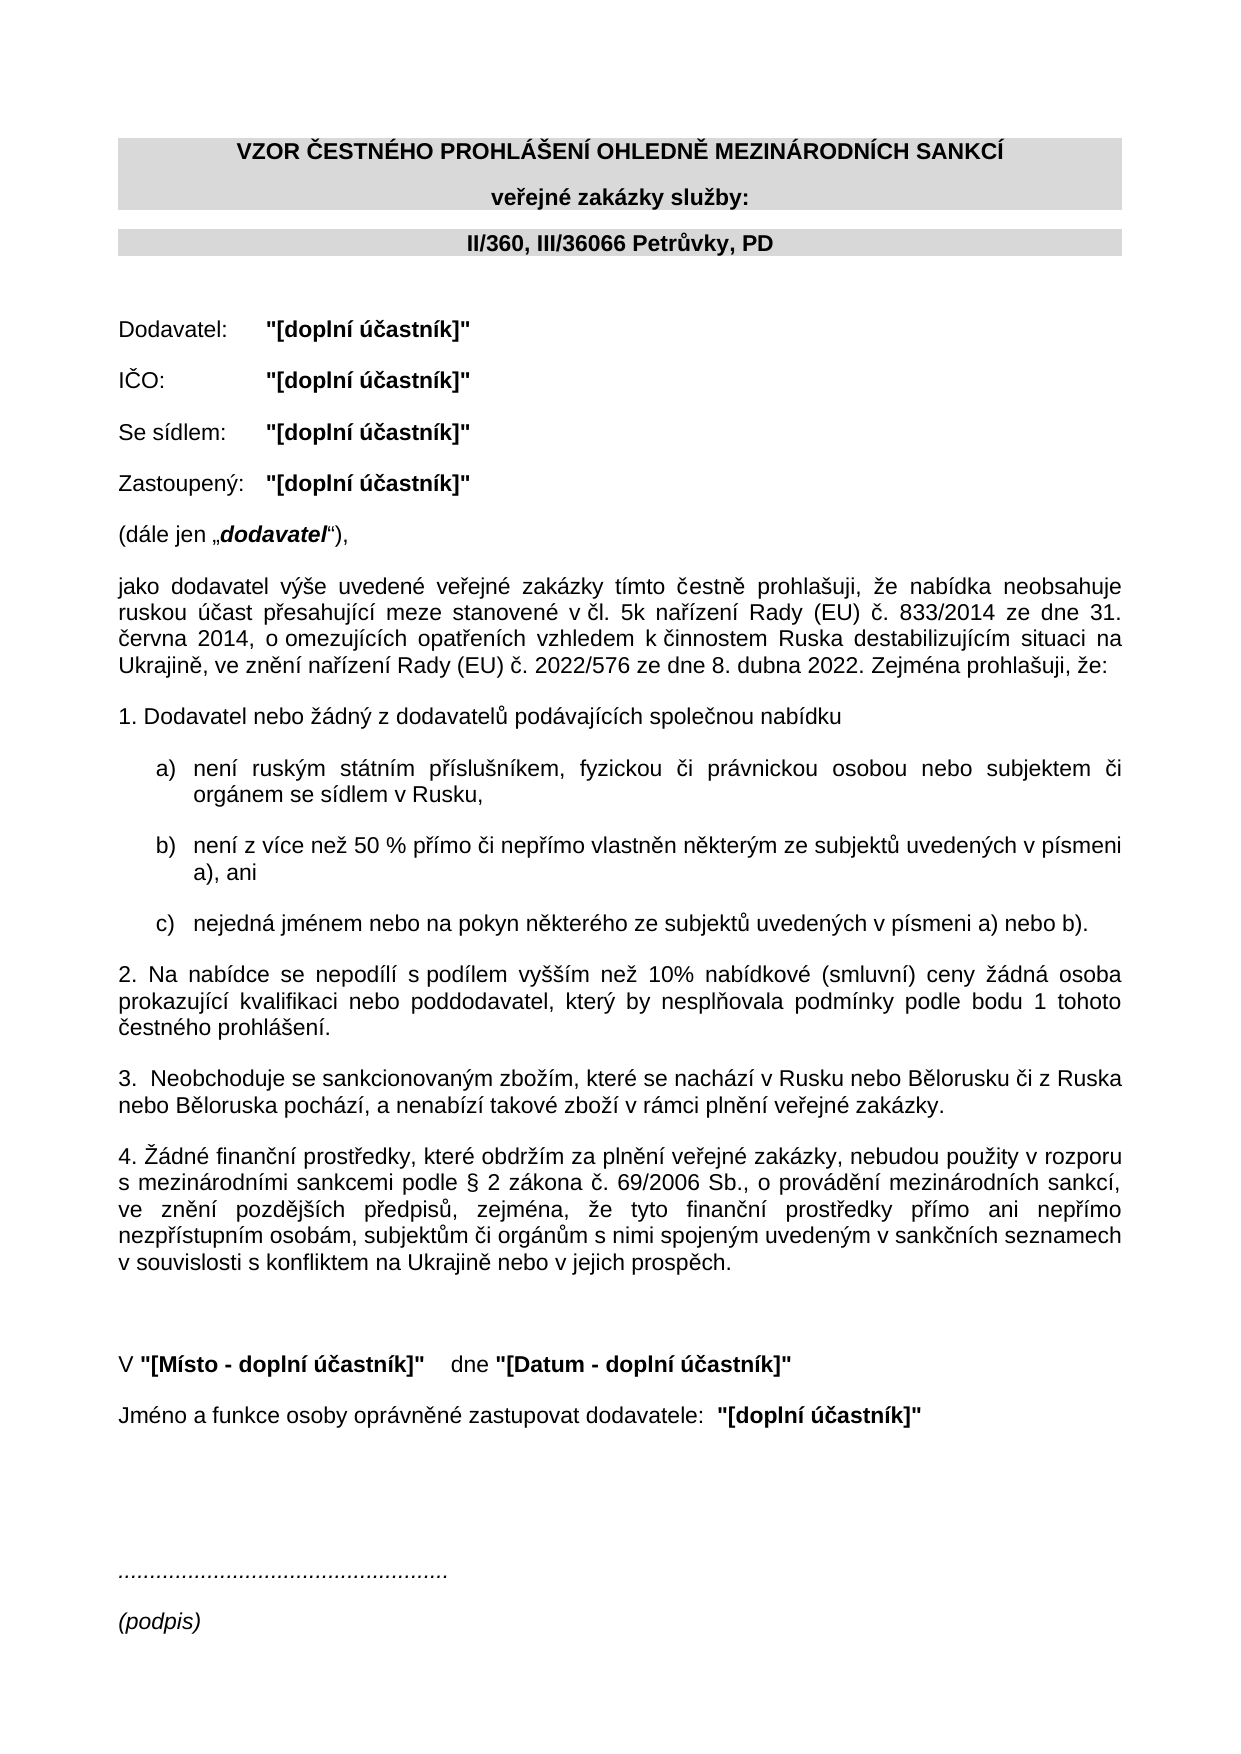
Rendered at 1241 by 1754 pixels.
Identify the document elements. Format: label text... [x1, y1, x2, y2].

text Zastoupený: [118, 470, 1122, 496]
text 2. Na nabídce se nepodílí s podílem vyšším než 10% nabídkové (smluvní) ceny žádná osoba prokazující kvalifikaci nebo poddodavatel, který by nesplňovala podmínky podle bodu 1 tohoto čestného prohlášení. [118, 961, 1122, 1040]
text Dodavatel: [118, 316, 1122, 342]
text (dále jen „dodavatel“), [118, 521, 1122, 548]
text II/360, III/36066 Petrůvky, PD [118, 229, 1122, 256]
list nejedná jménem nebo na pokyn některého ze subjektů uvedených v písmeni a) nebo b). [156, 910, 1122, 936]
text 1. Dodavatel nebo žádný z dodavatelů podávajících společnou nabídku [118, 703, 1122, 729]
text .................................................... [118, 1557, 1122, 1583]
text Se sídlem: [118, 419, 1122, 445]
text 3. Neobchoduje se sankcionovaným zbožím, které se nachází v Rusku nebo Bělorusku či z Ruska nebo Běloruska pochází, a nenabízí takové zboží v rámci plnění veřejné zakázky. [118, 1065, 1122, 1118]
text Jméno a funkce osoby oprávněné zastupovat dodavatele: [118, 1402, 1122, 1429]
list není z více než 50 % přímo či nepřímo vlastněn některým ze subjektů uvedených v písmeni a), ani [156, 832, 1122, 885]
text V dne [118, 1351, 1122, 1377]
list není ruským státním příslušníkem, fyzickou či právnickou osobou nebo subjektem či orgánem se sídlem v Rusku, [156, 754, 1122, 807]
text 4. Žádné finanční prostředky, které obdržím za plnění veřejné zakázky, nebudou použity v rozporu s mezinárodními sankcemi podle § 2 zákona č. 69/2006 Sb., o provádění mezinárodních sankcí, ve znění pozdějších předpisů, zejména, že tyto finanční prostředky přímo ani nepřímo nezpřístupním osobám, subjektům či orgánům s nimi spojeným uvedeným v sankčních seznamech v souvislosti s konfliktem na Ukrajině nebo v jejich prospěch. [118, 1143, 1122, 1275]
text (podpis) [118, 1608, 1122, 1634]
text VZOR ČESTNÉHO PROHLÁŠENÍ OHLEDNĚ MEZINÁRODNÍCH SANKCÍ [118, 138, 1122, 165]
text veřejné zakázky služby: [118, 184, 1122, 210]
text IČO: [118, 367, 1122, 394]
text jako dodavatel výše uvedené veřejné zakázky tímto čestně prohlašuji, že nabídka neobsahuje ruskou účast přesahující meze stanovené v čl. 5k nařízení Rady (EU) č. 833/2014 ze dne 31. června 2014, o omezujících opatřeních vzhledem k činnostem Ruska destabilizujícím situaci na Ukrajině, ve znění nařízení Rady (EU) č. 2022/576 ze dne 8. dubna 2022. Zejména prohlašuji, že: [118, 573, 1122, 678]
